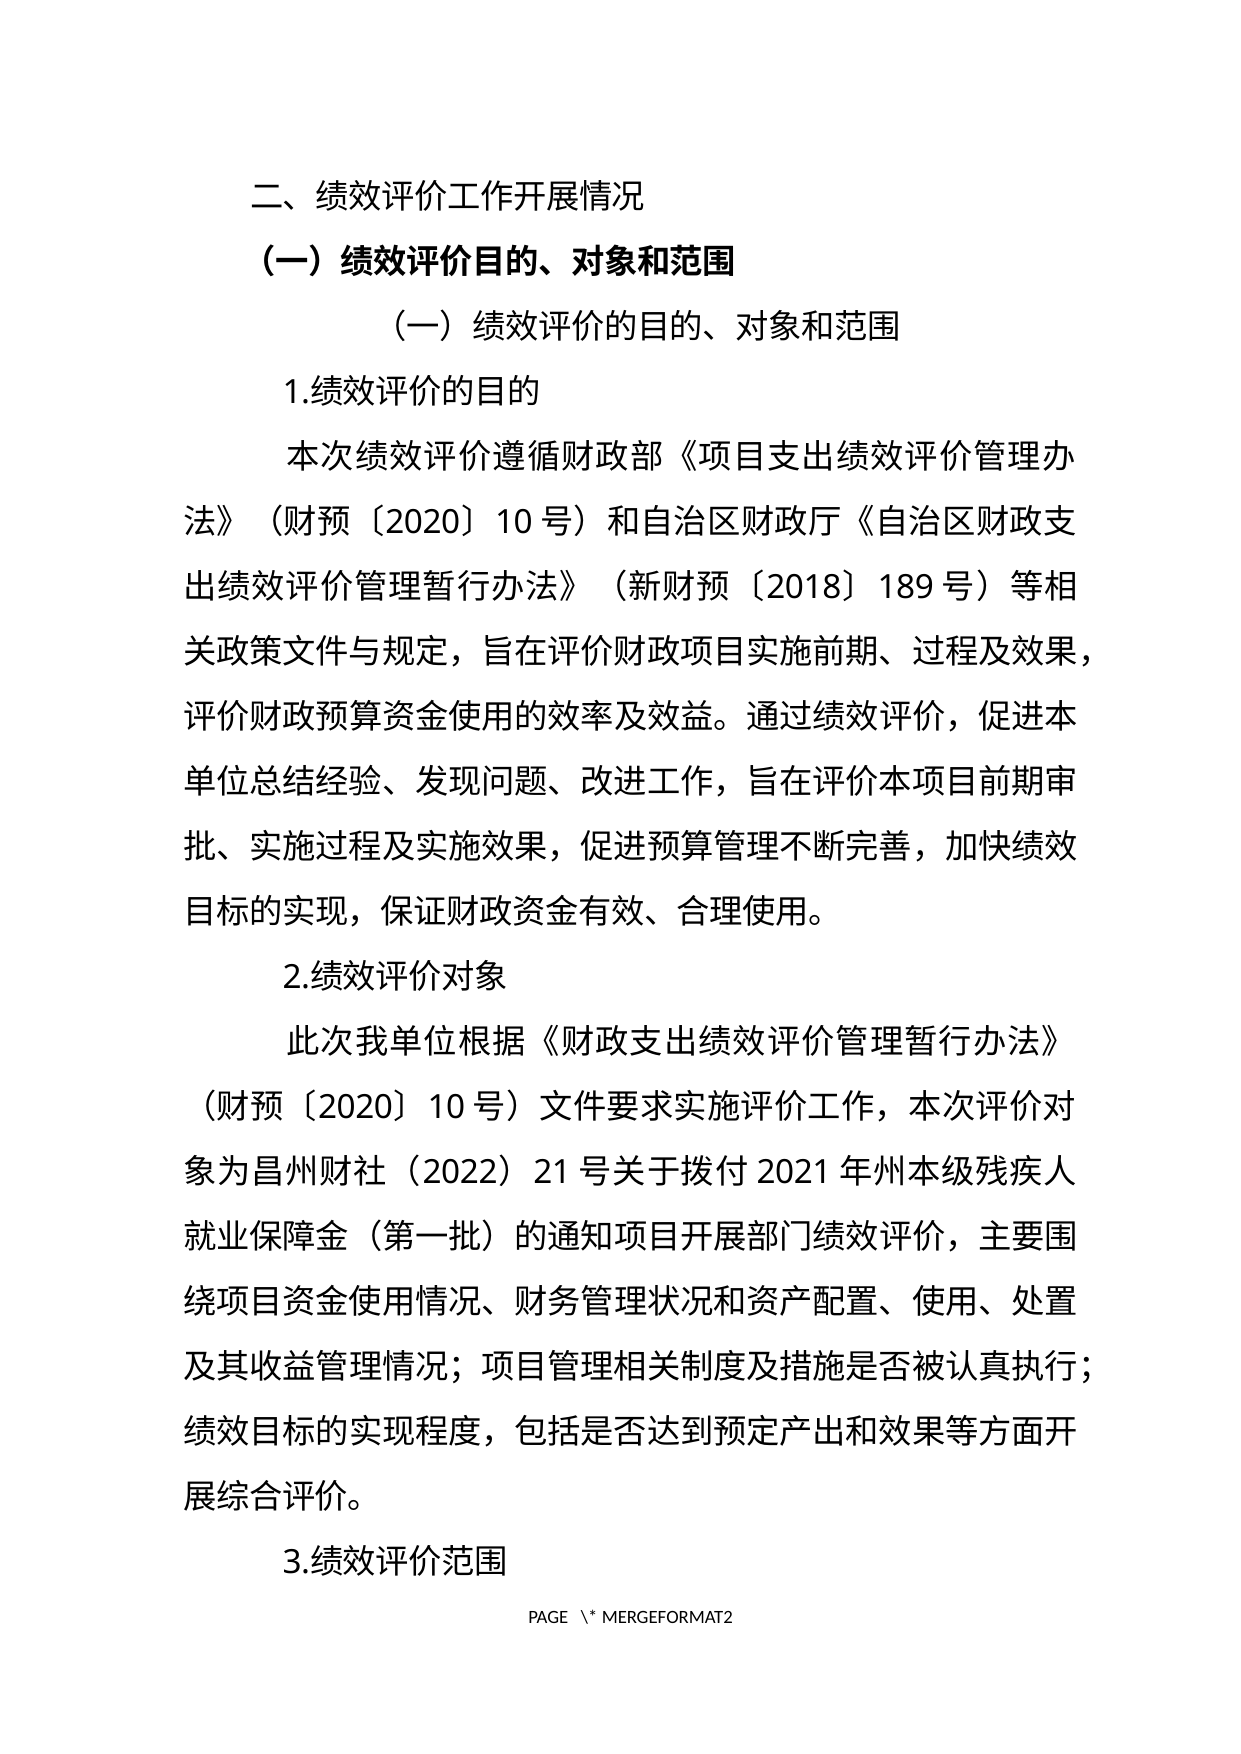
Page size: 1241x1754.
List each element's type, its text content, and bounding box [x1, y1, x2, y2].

text （一）绩效评价目的、对象和范围 [183, 227, 1078, 292]
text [183, 292, 1078, 1592]
text 二、绩效评价工作开展情况 [183, 162, 1078, 227]
